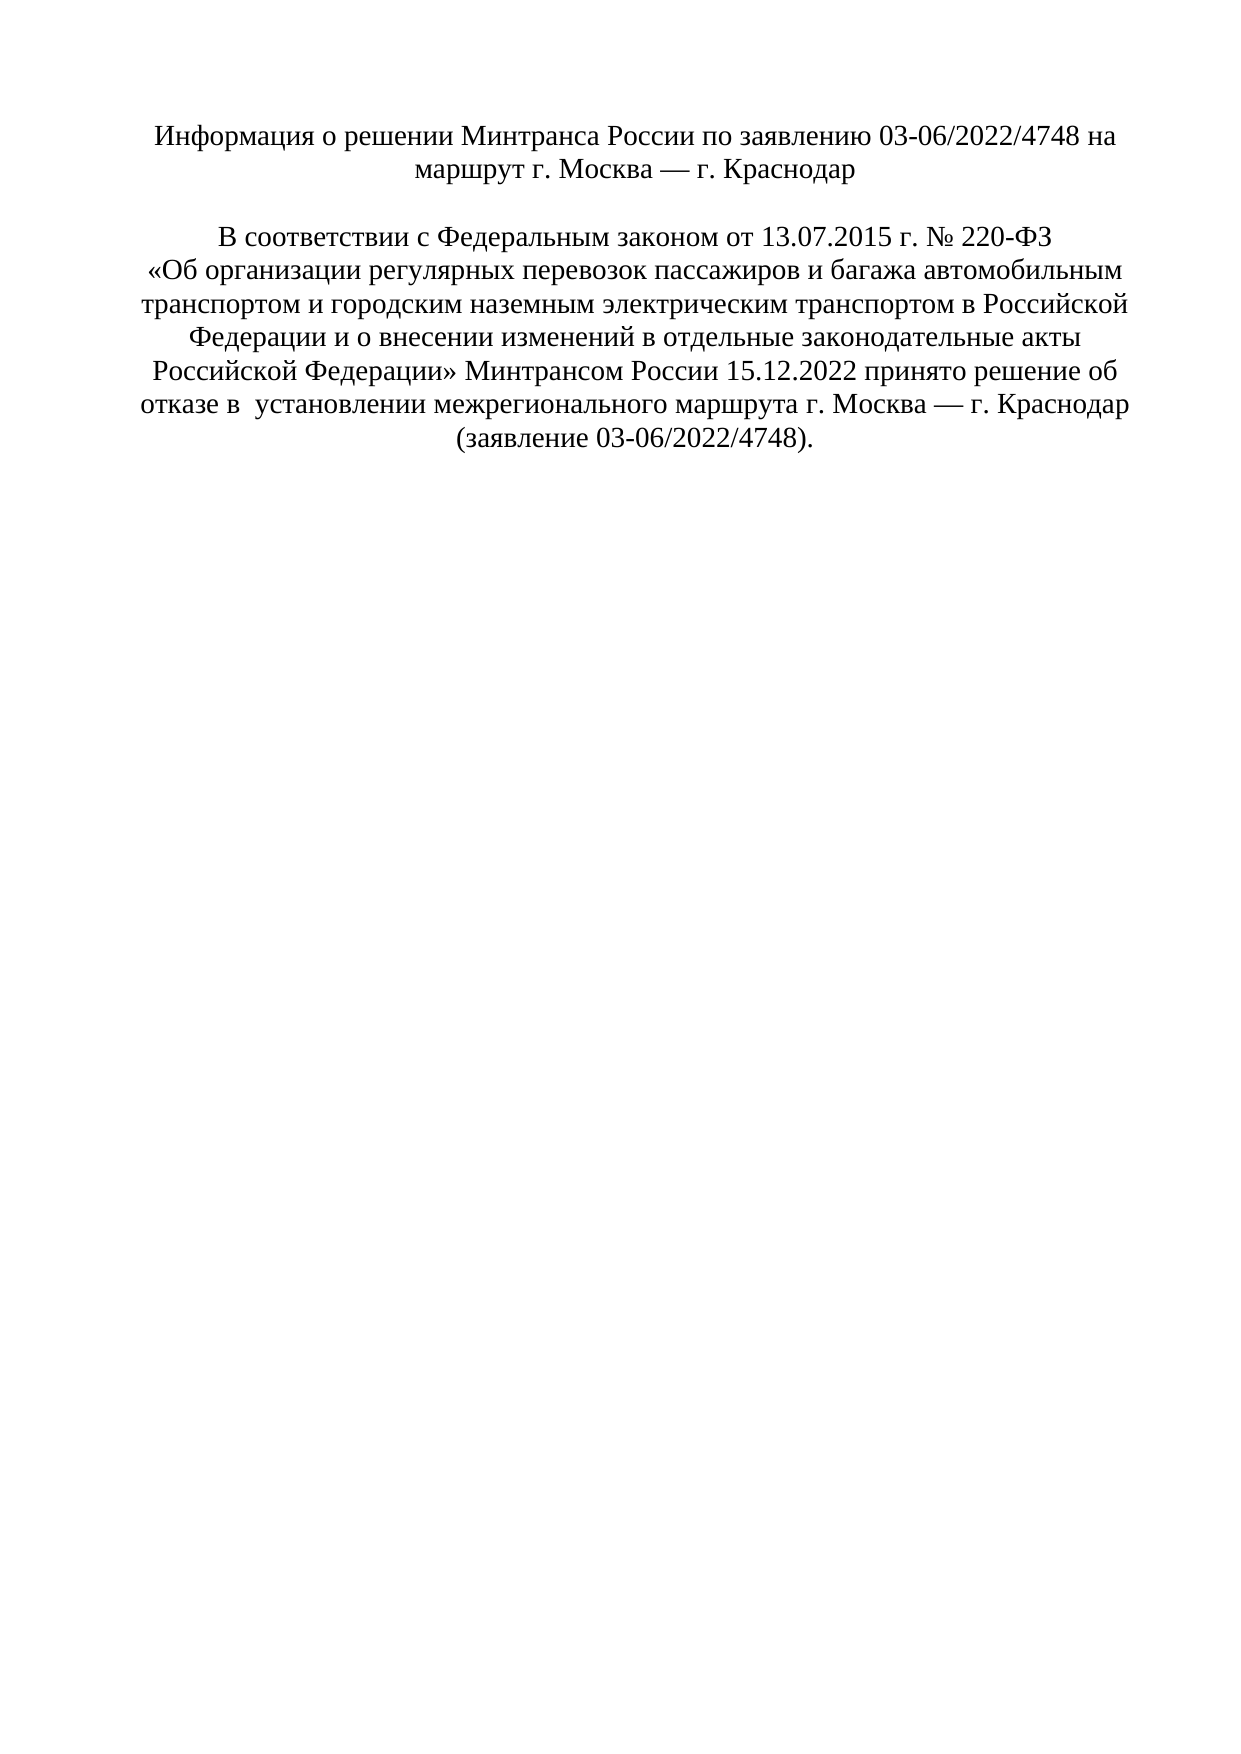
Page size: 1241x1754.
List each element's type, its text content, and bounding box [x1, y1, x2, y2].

text Информация о решении Минтранса России по заявлению 03-06/2022/4748 на маршрут г. Москва — г. Краснодар [118, 118, 1152, 185]
text В соответствии с Федеральным законом от 13.07.2015 г. № 220-ФЗ «Об организации регулярных перевозок пассажиров и багажа автомобильным транспортом и городским наземным электрическим транспортом в Российской Федерации и о внесении изменений в отдельные законодательные акты Российской Федерации» Минтрансом России 15.12.2022 принято решение об отказе в установлении межрегионального маршрута г. Москва — г. Краснодар (заявление 03-06/2022/4748). [118, 219, 1152, 453]
